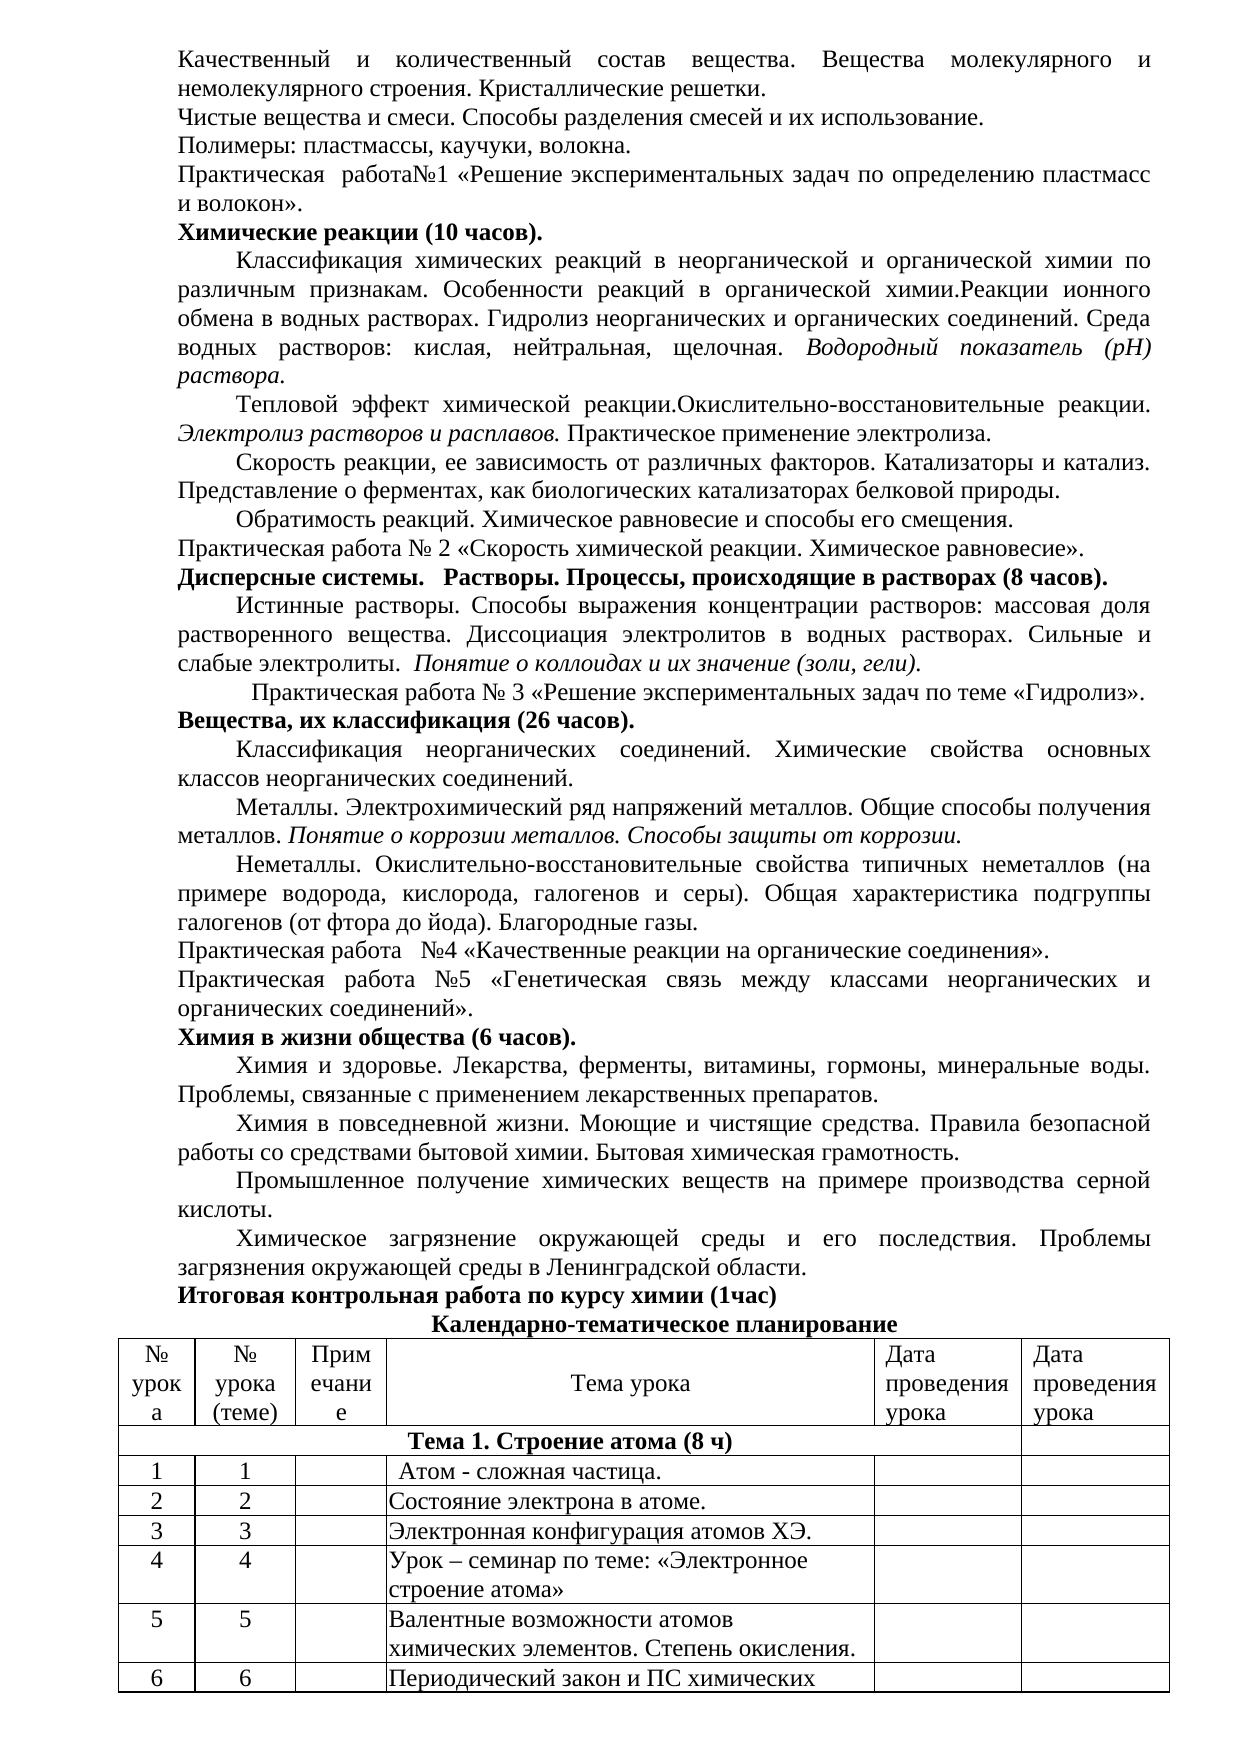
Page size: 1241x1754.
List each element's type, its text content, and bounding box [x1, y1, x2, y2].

table_cell [875, 1516, 1021, 1544]
table_cell [875, 1663, 1021, 1691]
table_cell [1022, 1604, 1169, 1662]
text Практическая работа № 3 «Решение экспериментальных задач по теме «Гидролиз». [177, 677, 1152, 706]
text Классификация неорганических соединений. Химические свойства основных классов неорганических соединений. [177, 734, 1152, 792]
table_cell [1022, 1663, 1169, 1691]
table_cell 6 [119, 1663, 194, 1691]
table_cell [296, 1486, 386, 1515]
table_cell 2 [119, 1486, 194, 1515]
text Химическое загрязнение окружающей среды и его последствия. Проблемы загрязнения окружающей среды в Ленинградской области. [177, 1223, 1152, 1281]
text Тепловой эффект химической реакции.Окислительно-восстановительные реакции. Электролиз растворов и расплавов. Практическое применение электролиза. [177, 389, 1152, 447]
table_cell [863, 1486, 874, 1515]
text Полимеры: пластмассы, каучуки, волокна. [177, 131, 1152, 159]
table_cell [296, 1456, 386, 1485]
text Обратимость реакций. Химическое равновесие и способы его смещения. [177, 504, 1152, 533]
table_cell [1022, 1486, 1169, 1515]
text Качественный и количественный состав вещества. Вещества молекулярного и немолекулярного строения. Кристаллические решетки. [177, 44, 1152, 102]
table_cell [875, 1456, 1021, 1485]
table_cell [1158, 1426, 1169, 1455]
text Металлы. Электрохимический ряд напряжений металлов. Общие способы получения металлов. Понятие о коррозии металлов. Способы защиты от коррозии. [177, 792, 1152, 849]
table_cell 4 [196, 1546, 295, 1603]
text Неметаллы. Окислительно-восстановительные свойства типичных неметаллов (на примере водорода, кислорода, галогенов и серы). Общая характеристика подгруппы галогенов (от фтора до йода). Благородные газы. [177, 849, 1152, 936]
table_cell 1 [119, 1456, 194, 1485]
table_cell [296, 1604, 386, 1662]
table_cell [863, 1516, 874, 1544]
table_cell 4 [119, 1546, 194, 1603]
table_cell 3 [119, 1516, 194, 1544]
text Химия в повседневной жизни. Моющие и чистящие средства. Правила безопасной работы со средствами бытовой химии. Бытовая химическая грамотность. [177, 1108, 1152, 1166]
table_header Тема урока [387, 1339, 874, 1425]
text Истинные растворы. Способы выражения концентрации растворов: массовая доля растворенного вещества. Диссоциация электролитов в водных растворах. Сильные и слабые электролиты. Понятие о коллоидах и их значение (золи, гели). [177, 591, 1152, 677]
table_cell [1022, 1516, 1169, 1544]
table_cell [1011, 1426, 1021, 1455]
table_header Примечание [296, 1339, 386, 1425]
table_cell 5 [119, 1604, 194, 1662]
table_cell 5 [196, 1604, 295, 1662]
text Классификация химических реакций в неорганической и органической химии по различным признакам. Особенности реакций в органической химии.Реакции ионного обмена в водных растворах. Гидролиз неорганических и органических соединений. Среда водных растворов: кислая, нейтральная, щелочная. Водородный показатель (рН) раствора. [177, 246, 1152, 389]
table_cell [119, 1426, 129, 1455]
text Химия и здоровье. Лекарства, ферменты, витамины, гормоны, минеральные воды. Проблемы, связанные с применением лекарственных препаратов. [177, 1051, 1152, 1108]
text Практическая работа № 2 «Скорость химической реакции. Химическое равновесие». [177, 533, 1152, 562]
text Чистые вещества и смеси. Способы разделения смесей и их использование. [177, 102, 1152, 131]
text Вещества, их классификация (26 часов). [177, 706, 1152, 734]
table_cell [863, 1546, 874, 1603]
text Промышленное получение химических веществ на примере производства серной кислоты. [177, 1166, 1152, 1223]
table_cell [296, 1516, 386, 1544]
table_header Дата проведения урока [1022, 1339, 1169, 1425]
text Скорость реакции, ее зависимость от различных факторов. Катализаторы и катализ. Представление о ферментах, как биологических катализаторах белковой природы. [177, 447, 1152, 504]
table_header № урока (теме) [196, 1339, 295, 1425]
text Дисперсные системы. Растворы. Процессы, происходящие в растворах (8 часов). [177, 562, 1152, 591]
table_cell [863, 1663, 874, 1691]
table_cell [296, 1663, 386, 1691]
text Практическая работа №4 «Качественные реакции на органические соединения». [177, 936, 1152, 964]
table_cell [875, 1486, 1021, 1515]
table_cell [1022, 1426, 1033, 1455]
text Календарно-тематическое планирование [177, 1309, 1152, 1338]
table_header Дата проведения урока [875, 1339, 1021, 1425]
table_cell [296, 1546, 386, 1603]
table_cell [875, 1546, 1021, 1603]
text Химические реакции (10 часов). [177, 217, 1152, 246]
text Химия в жизни общества (6 часов). [177, 1022, 1152, 1051]
text Итоговая контрольная работа по курсу химии (1час) [177, 1281, 1152, 1309]
table_cell [1022, 1546, 1169, 1603]
table_cell [875, 1604, 1021, 1662]
table_cell [1022, 1456, 1169, 1485]
table_cell 1 [196, 1456, 295, 1485]
table_cell 2 [196, 1486, 295, 1515]
text Практическая работа№1 «Решение экспериментальных задач по определению пластмасс и волокон». [177, 159, 1152, 217]
table_cell 6 [196, 1663, 295, 1691]
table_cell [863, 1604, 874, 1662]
table_header № урока [119, 1339, 194, 1425]
text Практическая работа №5 «Генетическая связь между классами неорганических и органических соединений». [177, 964, 1152, 1022]
table_cell Атом - сложная частица. [387, 1456, 874, 1485]
table_cell 3 [196, 1516, 295, 1544]
